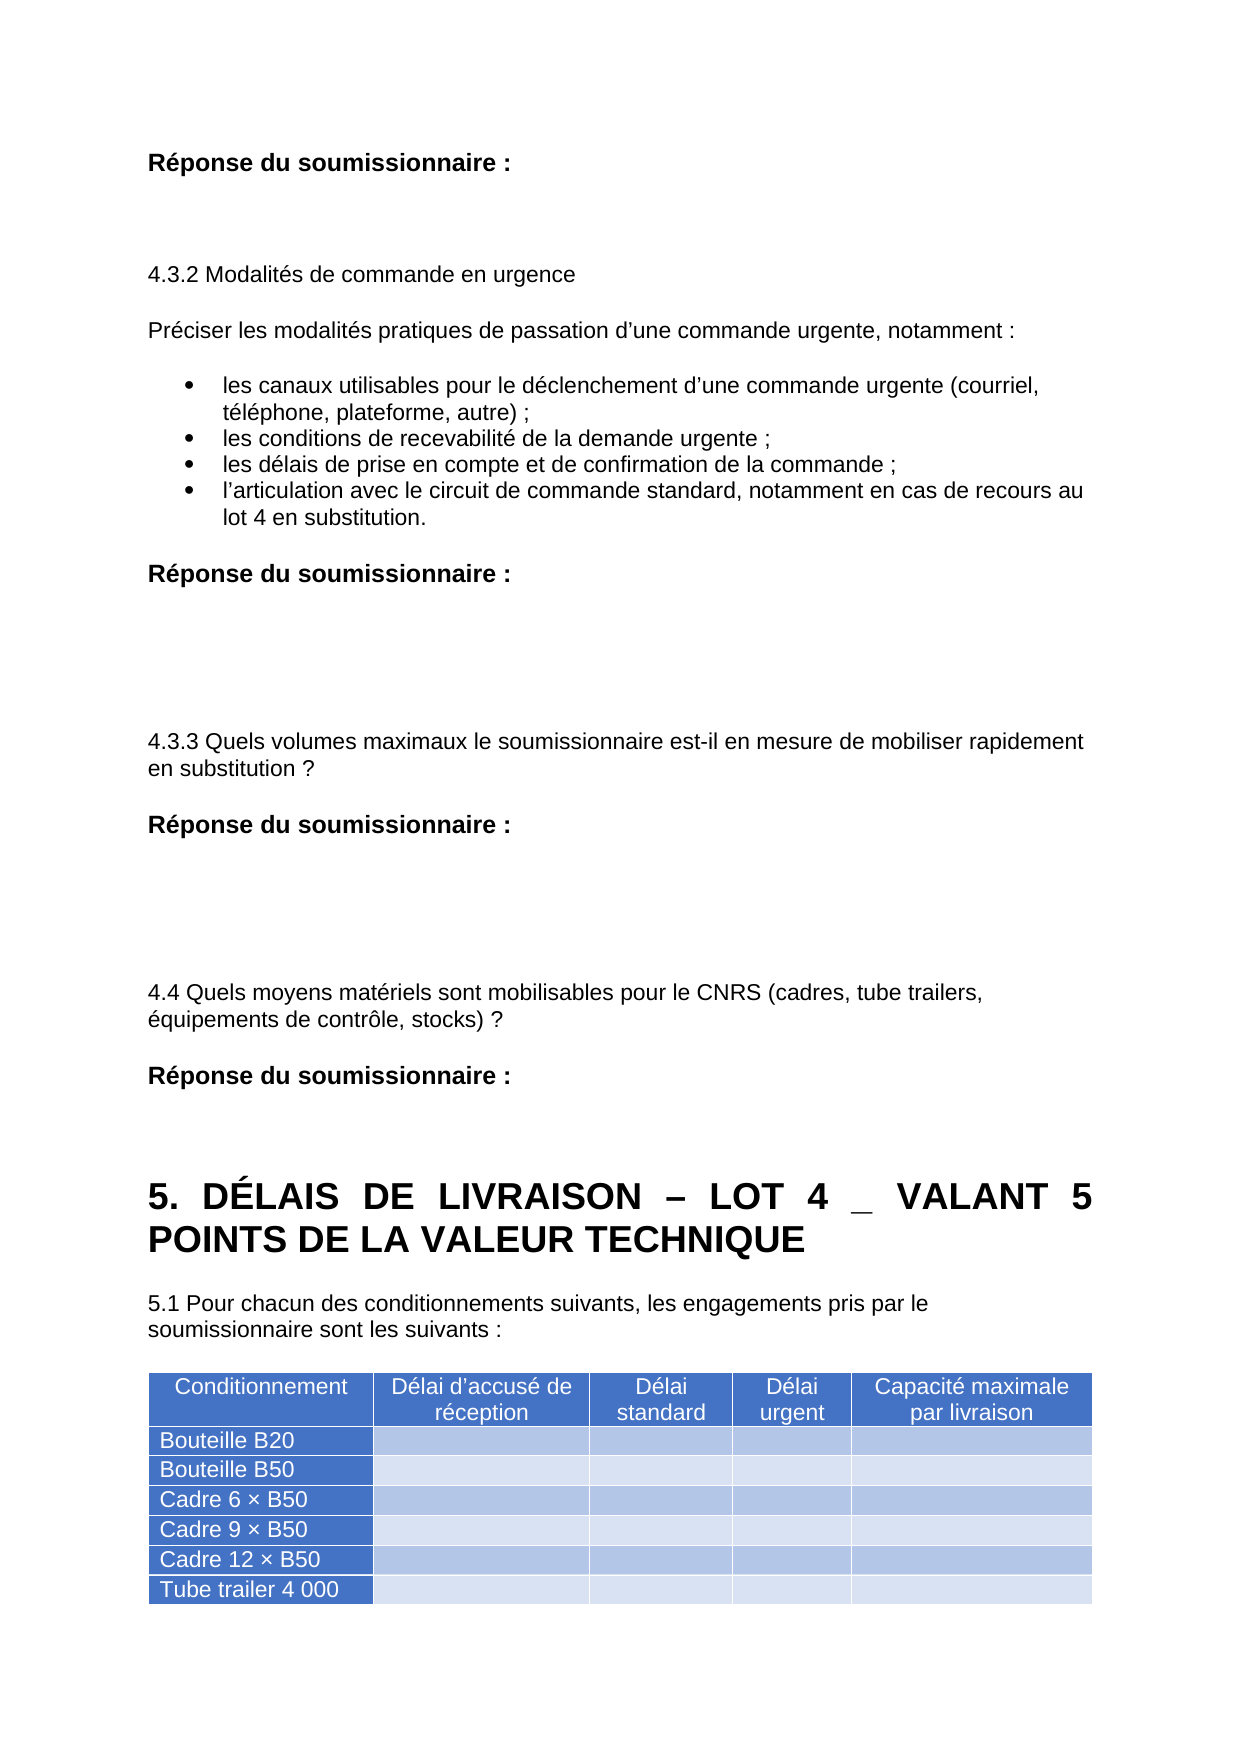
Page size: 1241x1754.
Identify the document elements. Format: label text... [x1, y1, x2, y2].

table_cell [374, 1486, 589, 1515]
table_cell [374, 1427, 589, 1455]
table_cell [590, 1546, 732, 1574]
table_cell [733, 1546, 851, 1574]
table_cell Cadre 9 × B50 [149, 1516, 373, 1545]
table_header Délai standard [590, 1373, 732, 1426]
table_cell [590, 1576, 732, 1604]
text Préciser les modalités pratiques de passation d’une commande urgente, notamment : [148, 317, 1093, 343]
table_cell [733, 1427, 851, 1455]
table_cell [852, 1427, 1092, 1455]
text Réponse du soumissionnaire : [148, 559, 1093, 588]
table_cell [590, 1516, 732, 1545]
text 5. DÉLAIS DE LIVRAISON – LOT 4 _ VALANT 5 POINTS DE LA VALEUR TECHNIQUE [148, 1174, 1093, 1261]
table_cell Cadre 6 × B50 [149, 1486, 373, 1515]
table_cell [733, 1456, 851, 1485]
table_cell [852, 1486, 1092, 1515]
table_header Délai d’accusé de réception [374, 1373, 589, 1426]
text 5.1 Pour chacun des conditionnements suivants, les engagements pris par le soumissionnaire sont les suivants : [148, 1290, 1093, 1343]
table_cell Bouteille B20 [149, 1427, 373, 1455]
table_header Délai urgent [733, 1373, 851, 1426]
text 4.4 Quels moyens matériels sont mobilisables pour le CNRS (cadres, tube trailers, équipements de contrôle, stocks) ? [148, 979, 1093, 1032]
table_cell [149, 1576, 373, 1604]
table_cell Cadre 12 × B50 [149, 1546, 373, 1574]
table_cell [590, 1427, 732, 1455]
list les conditions de recevabilité de la demande urgente ; [185, 425, 1093, 451]
text 4.3.3 Quels volumes maximaux le soumissionnaire est-il en mesure de mobiliser rapidement en substitution ? [148, 728, 1093, 781]
table_cell [733, 1516, 851, 1545]
list les délais de prise en compte et de confirmation de la commande ; [185, 451, 1093, 477]
table_cell Bouteille B50 [149, 1456, 373, 1485]
table_cell [374, 1576, 589, 1604]
text Réponse du soumissionnaire : [148, 1061, 1093, 1090]
table_cell [852, 1546, 1092, 1574]
table_cell [374, 1546, 589, 1574]
table_cell [374, 1456, 589, 1485]
list l’articulation avec le circuit de commande standard, notamment en cas de recours au lot 4 en substitution. [185, 477, 1093, 530]
table_header Capacité maximale par livraison [852, 1373, 1092, 1426]
table_cell [374, 1516, 589, 1545]
table_cell [852, 1456, 1092, 1485]
table_header Conditionnement [149, 1373, 373, 1426]
text Réponse du soumissionnaire : [148, 810, 1093, 839]
table_cell [590, 1456, 732, 1485]
text Réponse du soumissionnaire : [148, 148, 1093, 176]
list les canaux utilisables pour le déclenchement d’une commande urgente (courriel, téléphone, plateforme, autre) ; [185, 372, 1093, 425]
table_cell [852, 1576, 1092, 1604]
text 4.3.2 Modalités de commande en urgence [148, 261, 1093, 287]
table_cell [852, 1516, 1092, 1545]
table_cell [590, 1486, 732, 1515]
table_cell [733, 1486, 851, 1515]
table_cell [733, 1576, 851, 1604]
